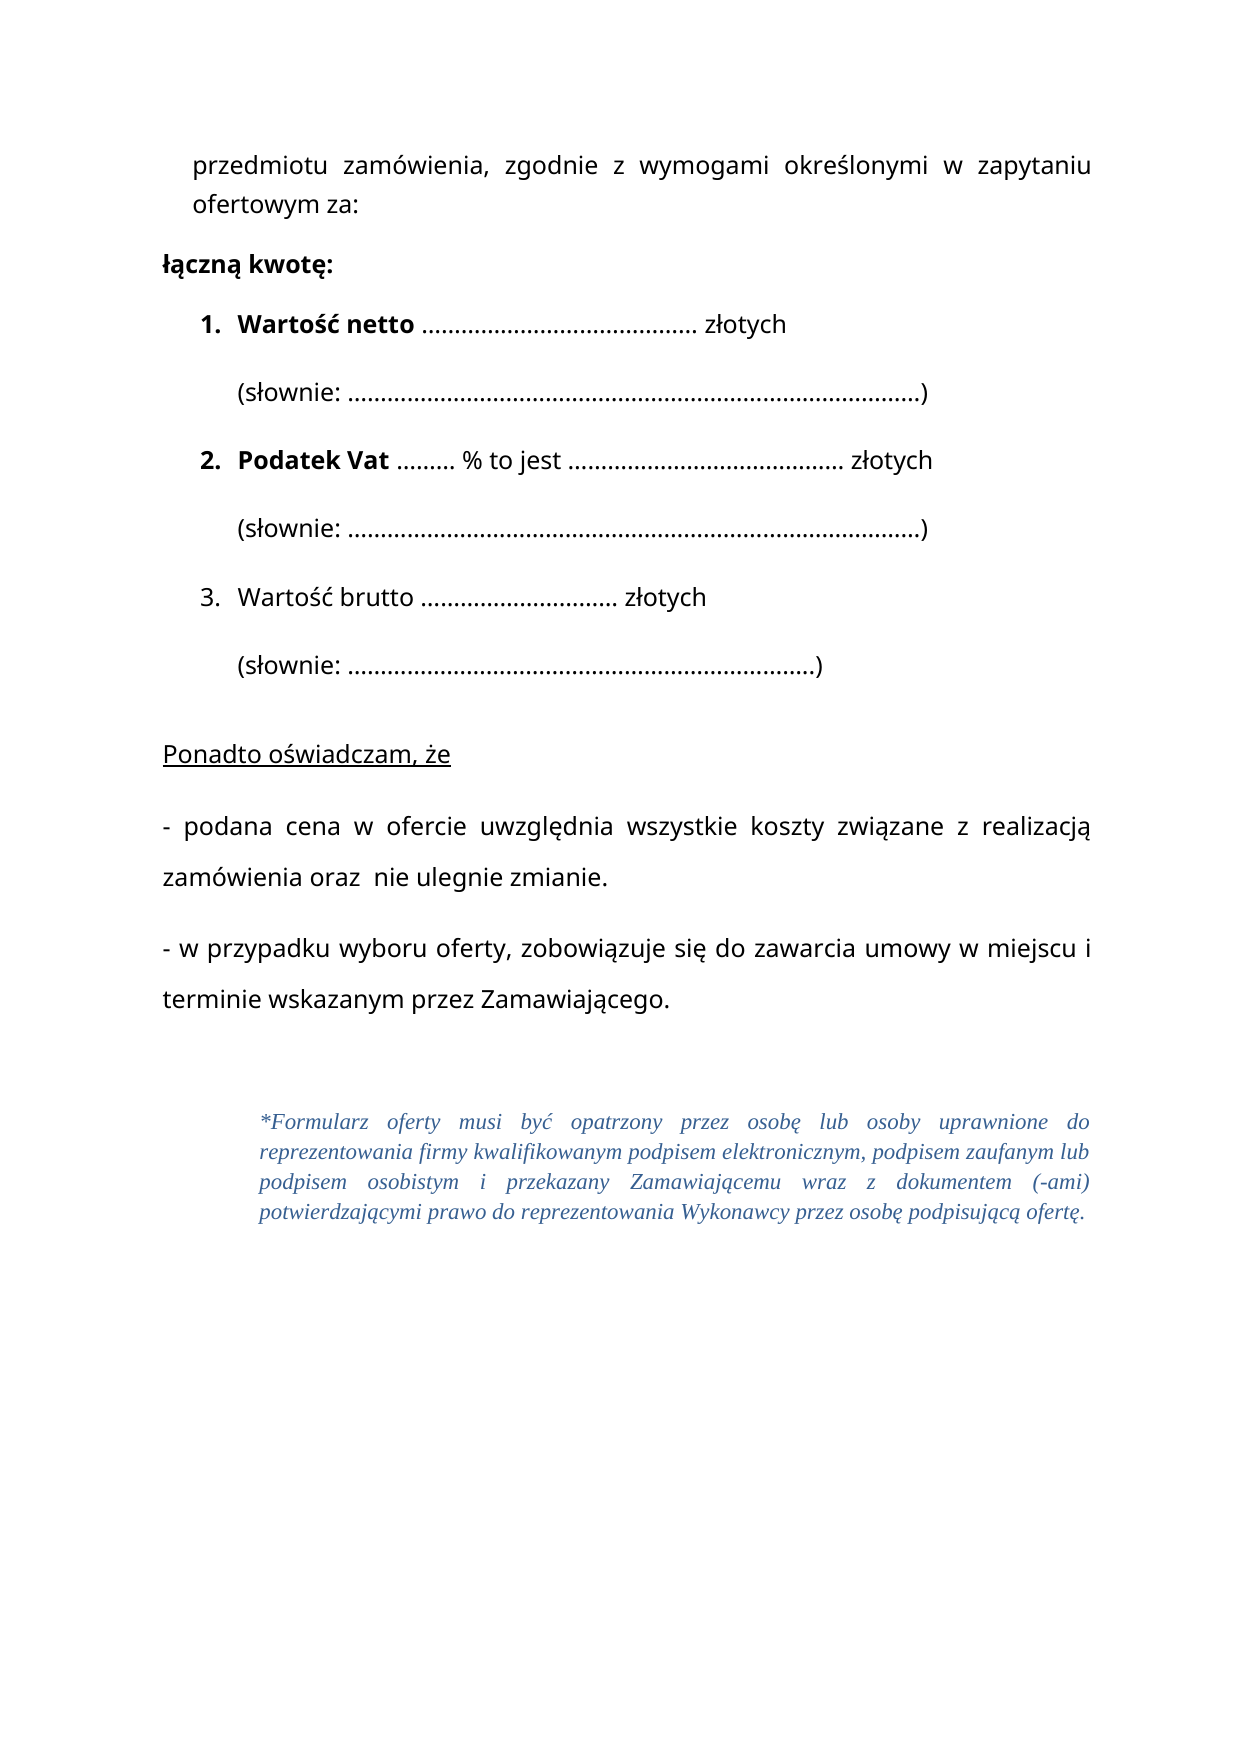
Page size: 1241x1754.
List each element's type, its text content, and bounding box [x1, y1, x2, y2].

list Wartość brutto ………………………… złotych [200, 579, 1093, 613]
text - w przypadku wyboru oferty, zobowiązuje się do zawarcia umowy w miejscu i terminie wskazanym przez Zamawiającego. [162, 931, 1093, 1016]
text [162, 148, 1093, 221]
list Wartość netto …………………………………… złotych (słownie: ……………………………………………………………………………) [200, 307, 1093, 409]
list *Formularz oferty musi być opatrzony przez osobę lub osoby uprawnione do reprezentowania firmy kwalifikowanym podpisem elektronicznym, podpisem zaufanym lub podpisem osobistym i przekazany Zamawiającemu wraz z dokumentem (-ami) potwierdzającymi prawo do reprezentowania Wykonawcy przez osobę podpisującą ofertę. [259, 1108, 1093, 1225]
list (słownie: ……………………………………………………………………………) [237, 511, 1093, 545]
text łączną kwotę: [162, 247, 1093, 281]
text - podana cena w ofercie uwzględnia wszystkie koszty związane z realizacją zamówienia oraz nie ulegnie zmianie. [162, 808, 1093, 893]
list (słownie: ……………………………………………………………..) [237, 647, 1093, 681]
list Podatek Vat ……… % to jest …………………………………… złotych [200, 443, 1093, 477]
text Ponadto oświadczam, że [162, 736, 1093, 770]
